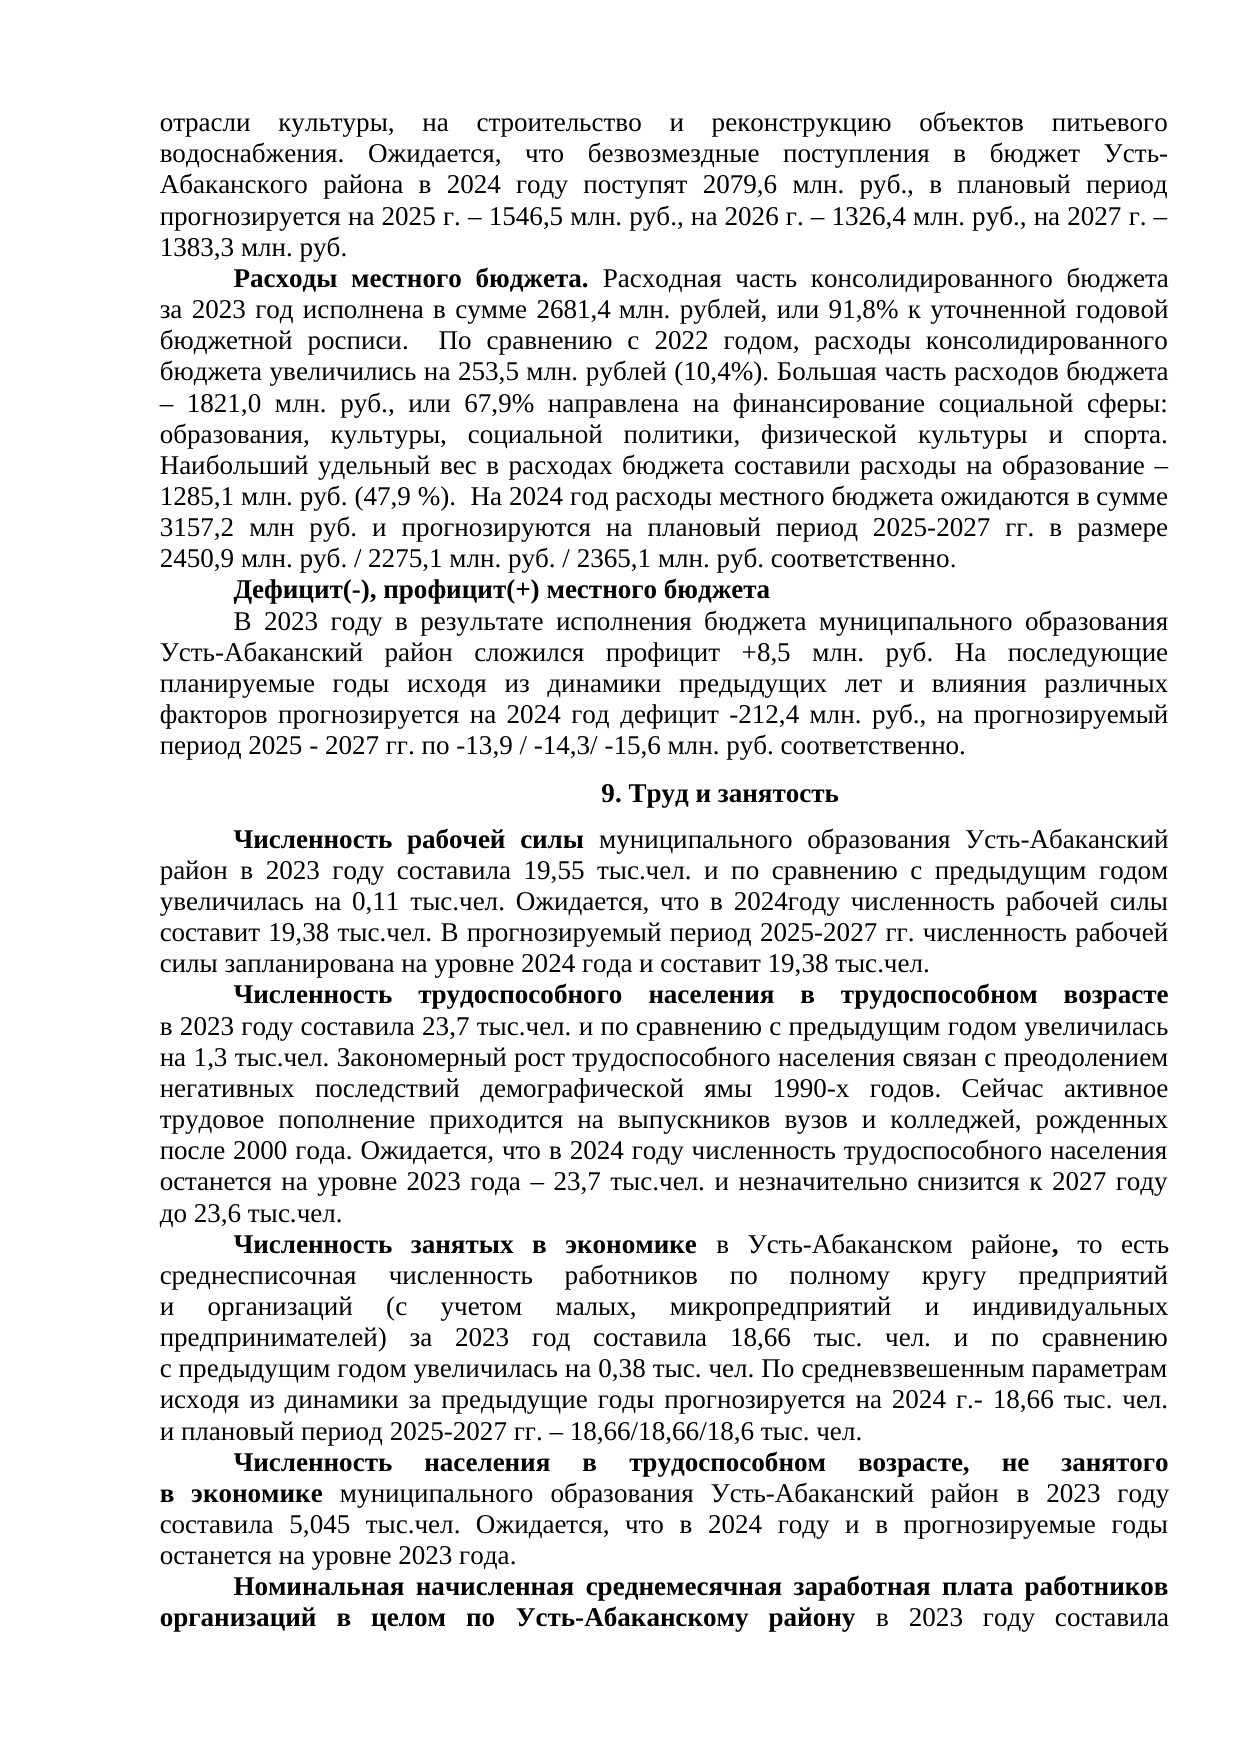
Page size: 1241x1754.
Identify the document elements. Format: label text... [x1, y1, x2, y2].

text Расходы местного бюджета. Расходная часть консолидированного бюджета за 2023 год исполнена в сумме 2681,4 млн. рублей, или 91,8% к уточненной годовой бюджетной росписи. По сравнению с 2022 годом, расходы консолидированного бюджета увеличились на 253,5 млн. рублей (10,4%). Большая часть расходов бюджета – 1821,0 млн. руб., или 67,9% направлена на финансирование социальной сферы: образования, культуры, социальной политики, физической культуры и спорта. Наибольший удельный вес в расходах бюджета составили расходы на образование – 1285,1 млн. руб. (47,9 %). На 2024 год расходы местного бюджета ожидаются в сумме 3157,2 млн руб. и прогнозируются на плановый период 2025-2027 гг. в размере 2450,9 млн. руб. / 2275,1 млн. руб. / 2365,1 млн. руб. соответственно. [159, 262, 1169, 573]
list 9. Труд и занятость [271, 773, 1169, 810]
text Численность рабочей силы муниципального образования Усть-Абаканский район в 2023 году составила 19,55 тыс.чел. и по сравнению с предыдущим годом увеличилась на 0,11 тыс.чел. Ожидается, что в 2024году численность рабочей силы составит 19,38 тыс.чел. В прогнозируемый период 2025-2027 гг. численность рабочей силы запланирована на уровне 2024 года и составит 19,38 тыс.чел. [159, 823, 1169, 979]
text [159, 106, 1169, 262]
text Дефицит(-), профицит(+) местного бюджета [159, 573, 1169, 605]
text Численность трудоспособного населения в трудоспособном возрасте в 2023 году составила 23,7 тыс.чел. и по сравнению с предыдущим годом увеличилась на 1,3 тыс.чел. Закономерный рост трудоспособного населения связан с преодолением негативных последствий демографической ямы 1990-х годов. Сейчас активное трудовое пополнение приходится на выпускников вузов и колледжей, рожденных после 2000 года. Ожидается, что в 2024 году численность трудоспособного населения останется на уровне 2023 года – 23,7 тыс.чел. и незначительно снизится к 2027 году до 23,6 тыс.чел. [159, 979, 1169, 1228]
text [159, 1570, 1169, 1633]
text Численность занятых в экономике в Усть-Абаканском районе, то есть среднесписочная численность работников по полному кругу предприятий и организаций (с учетом малых, микропредприятий и индивидуальных предпринимателей) за 2023 год составила 18,66 тыс. чел. и по сравнению с предыдущим годом увеличилась на 0,38 тыс. чел. По средневзвешенным параметрам исходя из динамики за предыдущие годы прогнозируется на 2024 г.- 18,66 тыс. чел. и плановый период 2025-2027 гг. – 18,66/18,66/18,6 тыс. чел. [159, 1228, 1169, 1446]
text В 2023 году в результате исполнения бюджета муниципального образования Усть-Абаканский район сложился профицит +8,5 млн. руб. На последующие планируемые годы исходя из динамики предыдущих лет и влияния различных факторов прогнозируется на 2024 год дефицит -212,4 млн. руб., на прогнозируемый период 2025 - 2027 гг. по -13,9 / -14,3/ -15,6 млн. руб. соответственно. [159, 605, 1169, 760]
text Численность населения в трудоспособном возрасте, не занятого в экономике муниципального образования Усть-Абаканский район в 2023 году составила 5,045 тыс.чел. Ожидается, что в 2024 году и в прогнозируемые годы останется на уровне 2023 года. [159, 1446, 1169, 1570]
